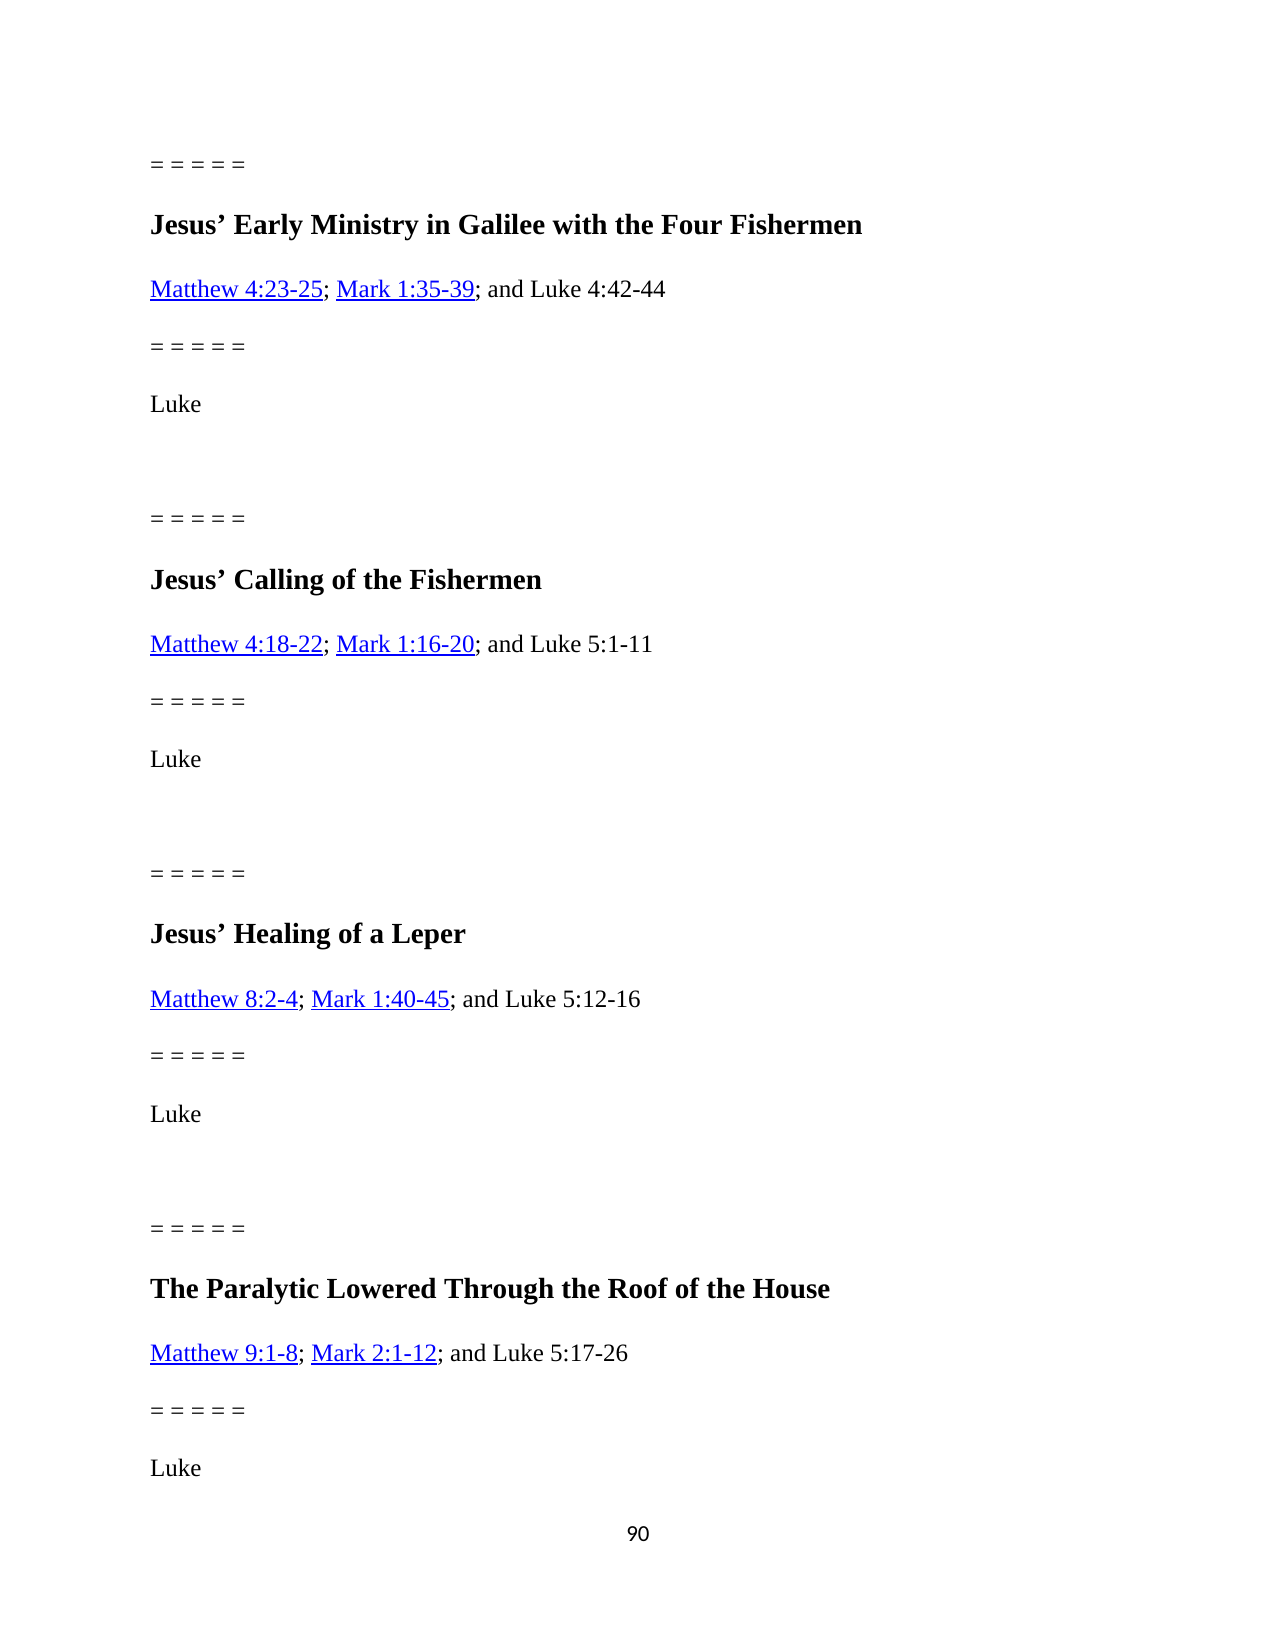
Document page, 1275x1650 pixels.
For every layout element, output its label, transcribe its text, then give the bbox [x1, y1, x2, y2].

text Matthew 9:1-8; Mark 2:1-12; and Luke 5:17-26 [150, 1338, 1123, 1367]
text = = = = = [150, 687, 1123, 715]
text Matthew 8:2-4; Mark 1:40-45; and Luke 5:12-16 [150, 984, 1123, 1012]
text The Paralytic Lowered Through the Roof of the House [150, 1271, 1123, 1305]
text = = = = = [150, 150, 1123, 179]
text = = = = = [150, 504, 1123, 533]
text = = = = = [150, 1396, 1123, 1424]
text = = = = = [150, 332, 1123, 361]
text Jesus’ Healing of a Leper [150, 917, 1123, 950]
text Matthew 4:23-25; Mark 1:35-39; and Luke 4:42-44 [150, 274, 1123, 303]
text Jesus’ Calling of the Fishermen [150, 562, 1123, 596]
text Matthew 4:18-22; Mark 1:16-20; and Luke 5:1-11 [150, 629, 1123, 658]
text Luke [150, 1099, 1122, 1127]
text = = = = = [150, 1041, 1123, 1070]
text Luke [150, 1453, 1122, 1482]
text Luke [150, 389, 1122, 418]
text Jesus’ Early Ministry in Galilee with the Four Fishermen [150, 207, 1123, 241]
text = = = = = [150, 1214, 1123, 1242]
text = = = = = [150, 859, 1123, 888]
text Luke [150, 744, 1122, 773]
